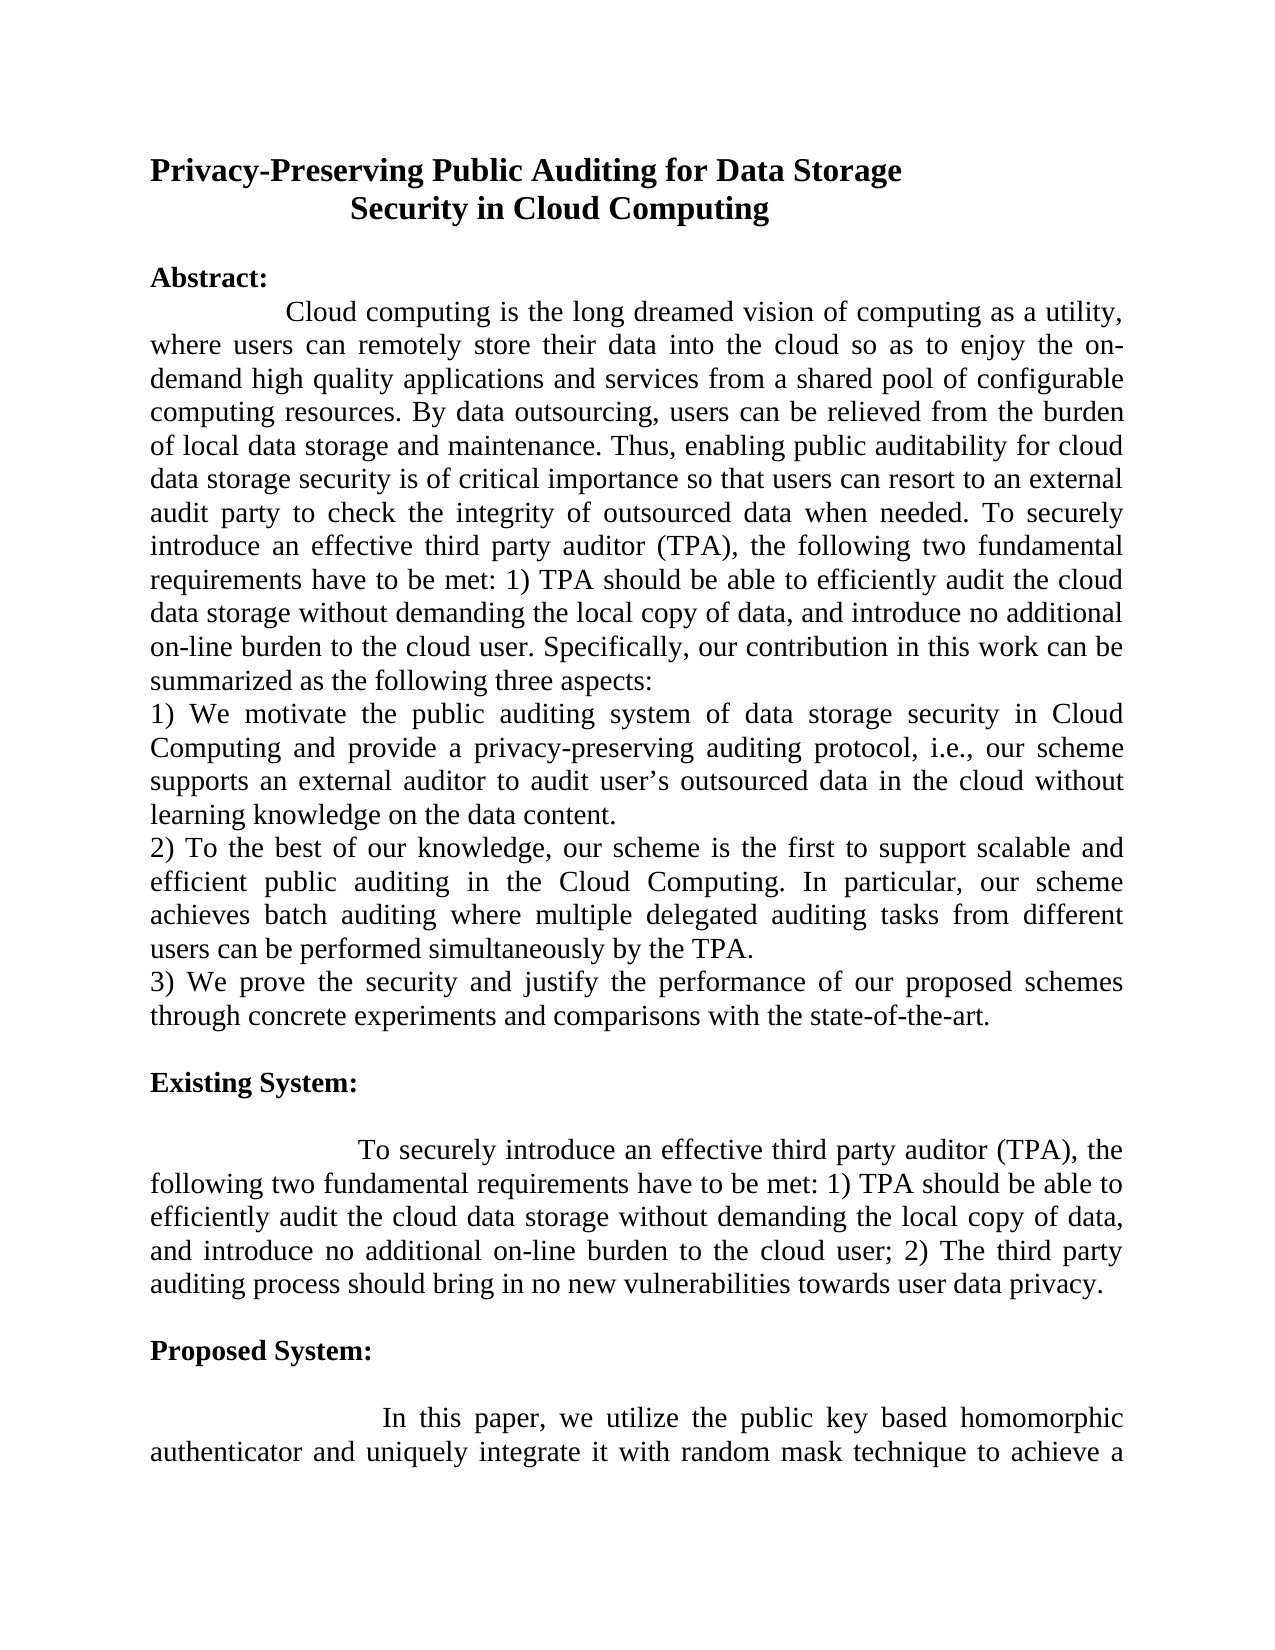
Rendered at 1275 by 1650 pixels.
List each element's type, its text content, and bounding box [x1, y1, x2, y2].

text Abstract: [150, 260, 1125, 294]
text To securely introduce an effective third party auditor (TPA), the following two fundamental requirements have to be met: 1) TPA should be able to efficiently audit the cloud data storage without demanding the local copy of data, and introduce no additional on-line burden to the cloud user; 2) The third party auditing process should bring in no new vulnerabilities towards user data privacy. [150, 1132, 1125, 1300]
text Cloud computing is the long dreamed vision of computing as a utility, where users can remotely store their data into the cloud so as to enjoy the on-demand high quality applications and services from a shared pool of configurable computing resources. By data outsourcing, users can be relieved from the burden of local data storage and maintenance. Thus, enabling public auditability for cloud data storage security is of critical importance so that users can resort to an external audit party to check the integrity of outsourced data when needed. To securely introduce an effective third party auditor (TPA), the following two fundamental requirements have to be met: 1) TPA should be able to efficiently audit the cloud data storage without demanding the local copy of data, and introduce no additional on-line burden to the cloud user. Specifically, our contribution in this work can be summarized as the following three aspects: [150, 294, 1125, 696]
text 1) We motivate the public auditing system of data storage security in Cloud Computing and provide a privacy-preserving auditing protocol, i.e., our scheme supports an external auditor to audit user’s outsourced data in the cloud without learning knowledge on the data content. [150, 696, 1125, 830]
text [150, 1401, 1125, 1468]
text 2) To the best of our knowledge, our scheme is the first to support scalable and efficient public auditing in the Cloud Computing. In particular, our scheme achieves batch auditing where multiple delegated auditing tasks from different users can be performed simultaneously by the TPA. [150, 830, 1125, 964]
text Security in Cloud Computing [150, 188, 1125, 227]
text Privacy-Preserving Public Auditing for Data Storage [150, 150, 1125, 188]
text Proposed System: [150, 1333, 1125, 1367]
text Existing System: [150, 1065, 1125, 1099]
text 3) We prove the security and justify the performance of our proposed schemes through concrete experiments and comparisons with the state-of-the-art. [150, 964, 1125, 1032]
